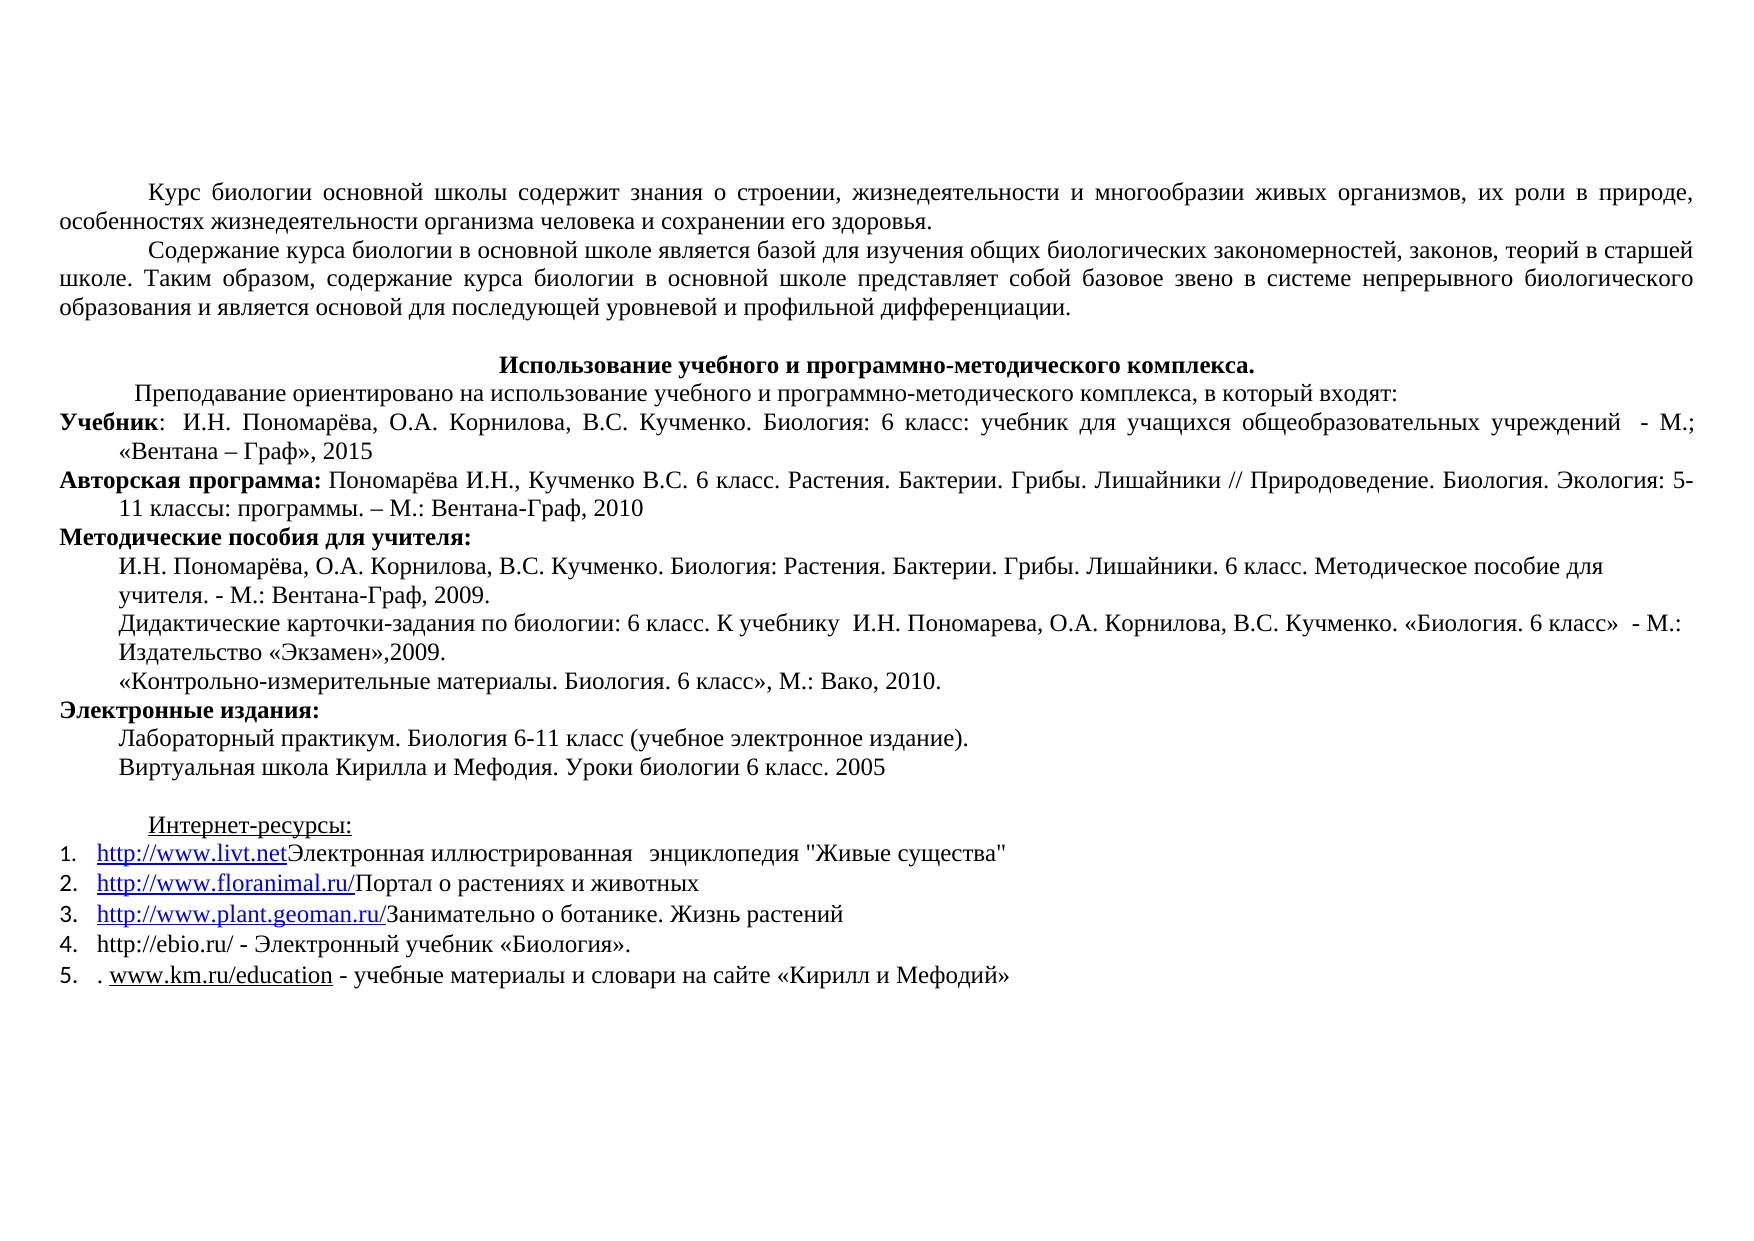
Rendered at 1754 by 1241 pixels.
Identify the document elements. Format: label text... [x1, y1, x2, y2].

list . www.km.ru/education - учебные материалы и словари на сайте «Кирилл и Мефодий» [59, 959, 1695, 989]
text Электронные издания: [59, 695, 1695, 723]
text «Контрольно-измерительные материалы. Биология. 6 класс», М.: Вако, 2010. [118, 666, 1695, 695]
list http://www.plant.geoman.ru/Занимательно о ботанике. Жизнь растений [59, 898, 1695, 928]
text Использование учебного и программно-методического комплекса. [59, 350, 1695, 378]
list http://ebio.ru/ - Электронный учебник «Биология». [59, 928, 1695, 959]
text Интернет-ресурсы: [59, 810, 1695, 838]
text Авторская программа: Пономарёва И.Н., Кучменко В.С. 6 класс. Растения. Бактерии. Грибы. Лишайники // Природоведение. Биология. Экология: 5-11 классы: программы. – М.: Вентана-Граф, 2010 [59, 465, 1695, 522]
text Лабораторный практикум. Биология 6-11 класс (учебное электронное издание). [118, 723, 1695, 752]
text И.Н. Пономарёва, О.А. Корнилова, В.С. Кучменко. Биология: Растения. Бактерии. Грибы. Лишайники. 6 класс. Методическое пособие для учителя. - М.: Вентана-Граф, 2009. [118, 551, 1695, 608]
text Курс биологии основной школы содержит знания о строении, жизнедеятельности и многообразии живых организмов, их роли в природе, особенностях жизнедеятельности организма человека и сохранении его здоровья. [59, 177, 1695, 235]
list http://www.livt.netЭлектронная иллюстрированная энциклопедия "Живые существа" [59, 838, 1695, 867]
text Дидактические карточки-задания по биологии: 6 класс. К учебнику И.Н. Пономарева, О.А. Корнилова, В.С. Кучменко. «Биология. 6 класс» - М.: Издательство «Экзамен»,2009. [118, 608, 1695, 666]
text Учебник: И.Н. Пономарёва, О.А. Корнилова, В.С. Кучменко. Биология: 6 класс: учебник для учащихся общеобразовательных учреждений - М.; «Вентана – Граф», 2015 [59, 407, 1695, 465]
text Виртуальная школа Кирилла и Мефодия. Уроки биологии 6 класс. 2005 [118, 752, 1695, 781]
text Методические пособия для учителя: [59, 522, 1695, 551]
text Содержание курса биологии в основной школе является базой для изучения общих биологических закономерностей, законов, теорий в старшей школе. Таким образом, содержание курса биологии в основной школе представляет собой базовое звено в системе непрерывного биологического образования и является основой для последующей уровневой и профильной дифференциации. [59, 235, 1695, 321]
text Преподавание ориентировано на использование учебного и программно-методического комплекса, в который входят: [59, 378, 1695, 407]
list http://www.floranimal.ru/Портал о растениях и животных [59, 867, 1695, 898]
